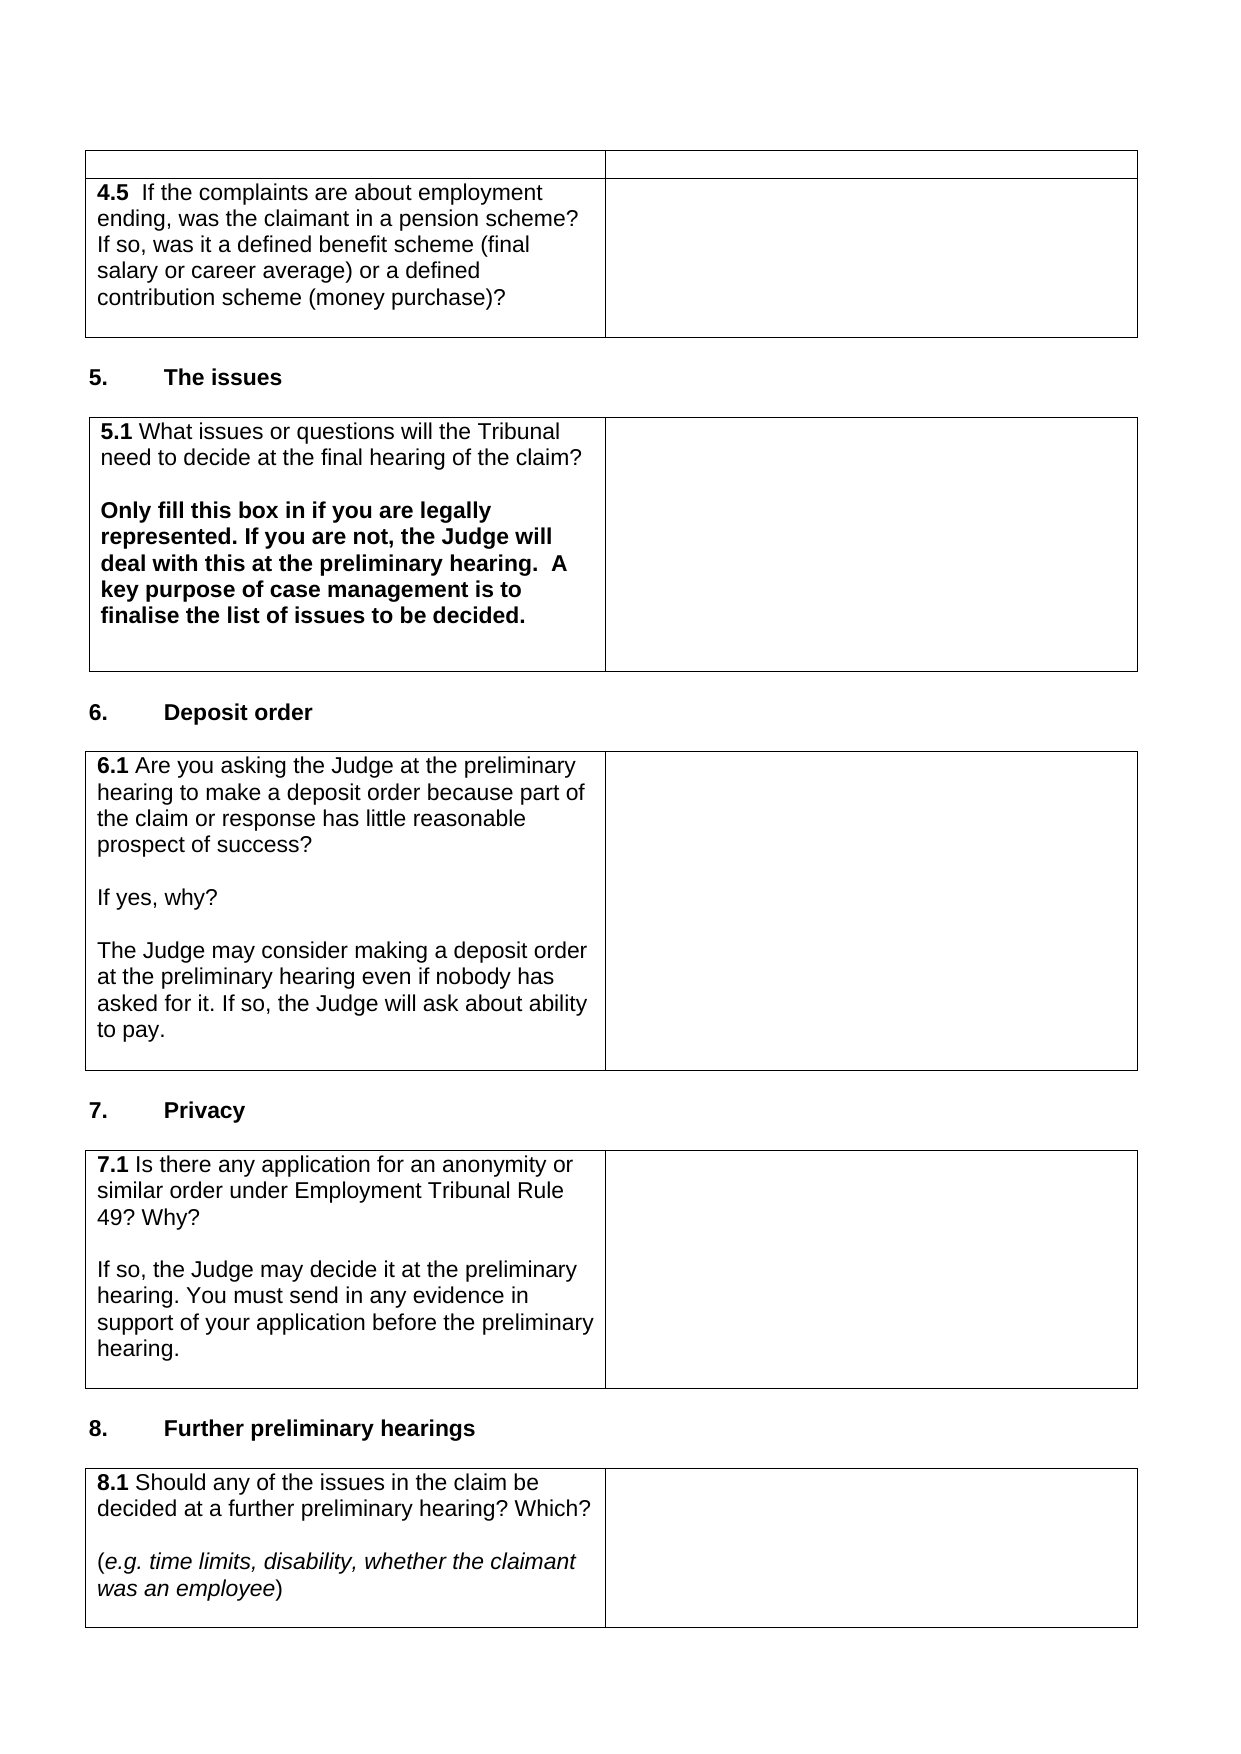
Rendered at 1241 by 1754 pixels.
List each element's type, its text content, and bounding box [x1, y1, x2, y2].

table_header [606, 1151, 1137, 1388]
table_header 6.1 Are you asking the Judge at the preliminary hearing to make a deposit order because part of the claim or response has little reasonable prospect of success? If yes, why? The Judge may consider making a deposit order at the preliminary hearing even if nobody has asked for it. If so, the Judge will ask about ability to pay. [86, 752, 605, 1069]
table_header [606, 752, 1137, 1069]
table_header [606, 1469, 1137, 1627]
list The issues [89, 364, 1091, 390]
table_header 5.1 What issues or questions will the Tribunal need to decide at the final hearing of the claim? Only fill this box in if you are legally represented. If you are not, the Judge will deal with this at the preliminary hearing. A key purpose of case management is to finalise the list of issues to be decided. [90, 418, 605, 671]
list Deposit order [89, 698, 1091, 725]
table_cell [606, 151, 1137, 177]
list Privacy [89, 1097, 1091, 1123]
table_cell [606, 179, 1137, 337]
table_header [606, 418, 1137, 671]
table_cell 4.5 If the complaints are about employment ending, was the claimant in a pension scheme? If so, was it a defined benefit scheme (final salary or career average) or a defined contribution scheme (money purchase)? [86, 179, 605, 337]
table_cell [86, 151, 605, 177]
list Further preliminary hearings [89, 1415, 1091, 1442]
table_header 7.1 Is there any application for an anonymity or similar order under Employment Tribunal Rule 49? Why? If so, the Judge may decide it at the preliminary hearing. You must send in any evidence in support of your application before the preliminary hearing. [86, 1151, 605, 1388]
table_header 8.1 Should any of the issues in the claim be decided at a further preliminary hearing? Which? (e.g. time limits, disability, whether the claimant was an employee) [86, 1469, 605, 1627]
